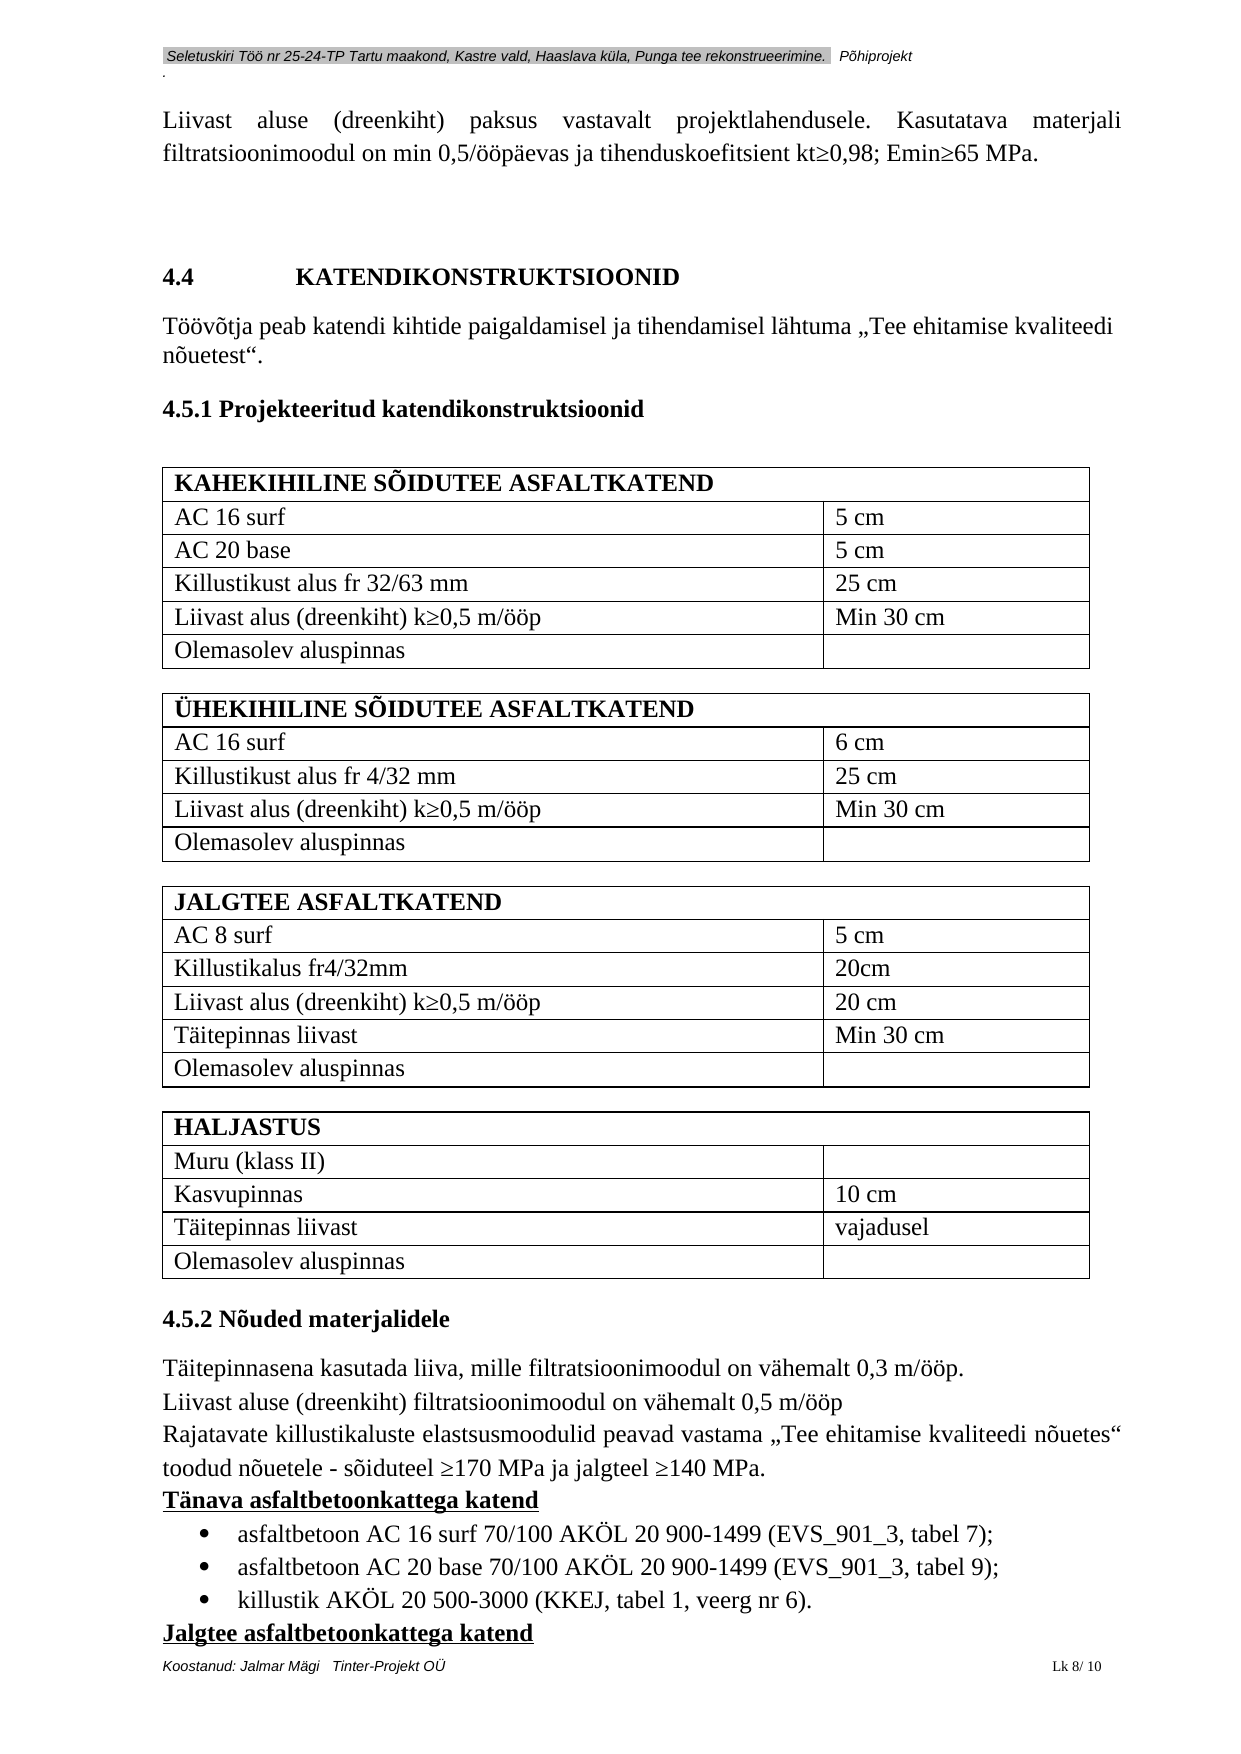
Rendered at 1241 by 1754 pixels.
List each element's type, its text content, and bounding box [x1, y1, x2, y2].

table_cell [824, 828, 1089, 861]
table_cell 10 cm [824, 1179, 1089, 1211]
table_cell [824, 1246, 1089, 1278]
table_cell Min 30 cm [824, 1020, 1089, 1052]
table_cell Olemasolev aluspinnas [163, 1053, 823, 1086]
table_cell Kasvupinnas [163, 1179, 823, 1211]
table_cell AC 8 surf [163, 920, 823, 952]
table_cell 5 cm [824, 920, 1089, 952]
table_cell Killustikalus fr4/32mm [163, 953, 823, 986]
subtitle KATENDIKONSTRUKTSIOONID [162, 262, 1122, 291]
table_header KAHEKIHILINE SÕIDUTEE ASFALTKATEND [163, 468, 1089, 501]
table_cell 25 cm [824, 761, 1089, 793]
table_cell 20 cm [824, 987, 1089, 1019]
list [200, 1585, 1122, 1613]
table_cell Killustikust alus fr 4/32 mm [163, 761, 823, 793]
subtitle 4.5.2 Nõuded materjalidele [162, 1304, 1122, 1333]
text Täitepinnasena kasutada liiva, mille filtratsioonimoodul on vähemalt 0,3 m/ööp. [162, 1353, 1122, 1382]
text Rajatavate killustikaluste elastsusmoodulid peavad vastama „Tee ehitamise kvaliteedi nõuetes“ toodud nõuetele - sõiduteel ≥170 MPa ja jalgteel ≥140 MPa. [162, 1419, 1122, 1481]
table_cell [824, 635, 1089, 668]
table_cell Killustikust alus fr 32/63 mm [163, 568, 823, 601]
table_cell Täitepinnas liivast [163, 1213, 823, 1245]
table_cell Min 30 cm [824, 602, 1089, 634]
table_header HALJASTUS [163, 1113, 1089, 1145]
table_header JALGTEE ASFALTKATEND [163, 887, 1089, 919]
text Jalgtee asfaltbetoonkattega katend [162, 1618, 1122, 1646]
text Liivast aluse (dreenkiht) paksus vastavalt projektlahendusele. Kasutatava materjali filtratsioonimoodul on min 0,5/ööpäevas ja tihenduskoefitsient kt≥0,98; Emin≥65 MPa. [162, 105, 1122, 167]
table_cell 5 cm [824, 535, 1089, 567]
table_cell [824, 1146, 1089, 1178]
table_cell Olemasolev aluspinnas [163, 1246, 823, 1278]
text Liivast aluse (dreenkiht) filtratsioonimoodul on vähemalt 0,5 m/ööp [162, 1387, 1122, 1415]
table_cell 20cm [824, 953, 1089, 986]
table_cell Muru (klass II) [163, 1146, 823, 1178]
table_cell Täitepinnas liivast [163, 1020, 823, 1052]
list asfaltbetoon AC 16 surf 70/100 AKÖL 20 900-1499 (EVS_901_3, tabel 7); [200, 1519, 1122, 1547]
table_cell Min 30 cm [824, 794, 1089, 826]
text Tänava asfaltbetoonkattega katend [162, 1486, 1122, 1514]
table_cell Liivast alus (dreenkiht) k≥0,5 m/ööp [163, 794, 823, 826]
table_cell 5 cm [824, 502, 1089, 534]
text Töövõtja peab katendi kihtide paigaldamisel ja tihendamisel lähtuma „Tee ehitamise kvaliteedi nõuetest“. [162, 311, 1122, 369]
table_header ÜHEKIHILINE SÕIDUTEE ASFALTKATEND [163, 694, 1089, 726]
subtitle 4.5.1 Projekteeritud katendikonstruktsioonid [162, 394, 1122, 423]
table_cell AC 20 base [163, 535, 823, 567]
table_cell Olemasolev aluspinnas [163, 635, 823, 668]
table_cell [824, 1053, 1089, 1086]
table_cell AC 16 surf [163, 728, 823, 760]
table_cell Olemasolev aluspinnas [163, 828, 823, 861]
table_cell Liivast alus (dreenkiht) k≥0,5 m/ööp [163, 987, 823, 1019]
table_cell Liivast alus (dreenkiht) k≥0,5 m/ööp [163, 602, 823, 634]
table_cell AC 16 surf [163, 502, 823, 534]
table_cell vajadusel [824, 1213, 1089, 1245]
table_cell 6 cm [824, 728, 1089, 760]
list asfaltbetoon AC 20 base 70/100 AKÖL 20 900-1499 (EVS_901_3, tabel 9); [200, 1552, 1122, 1580]
table_cell 25 cm [824, 568, 1089, 601]
